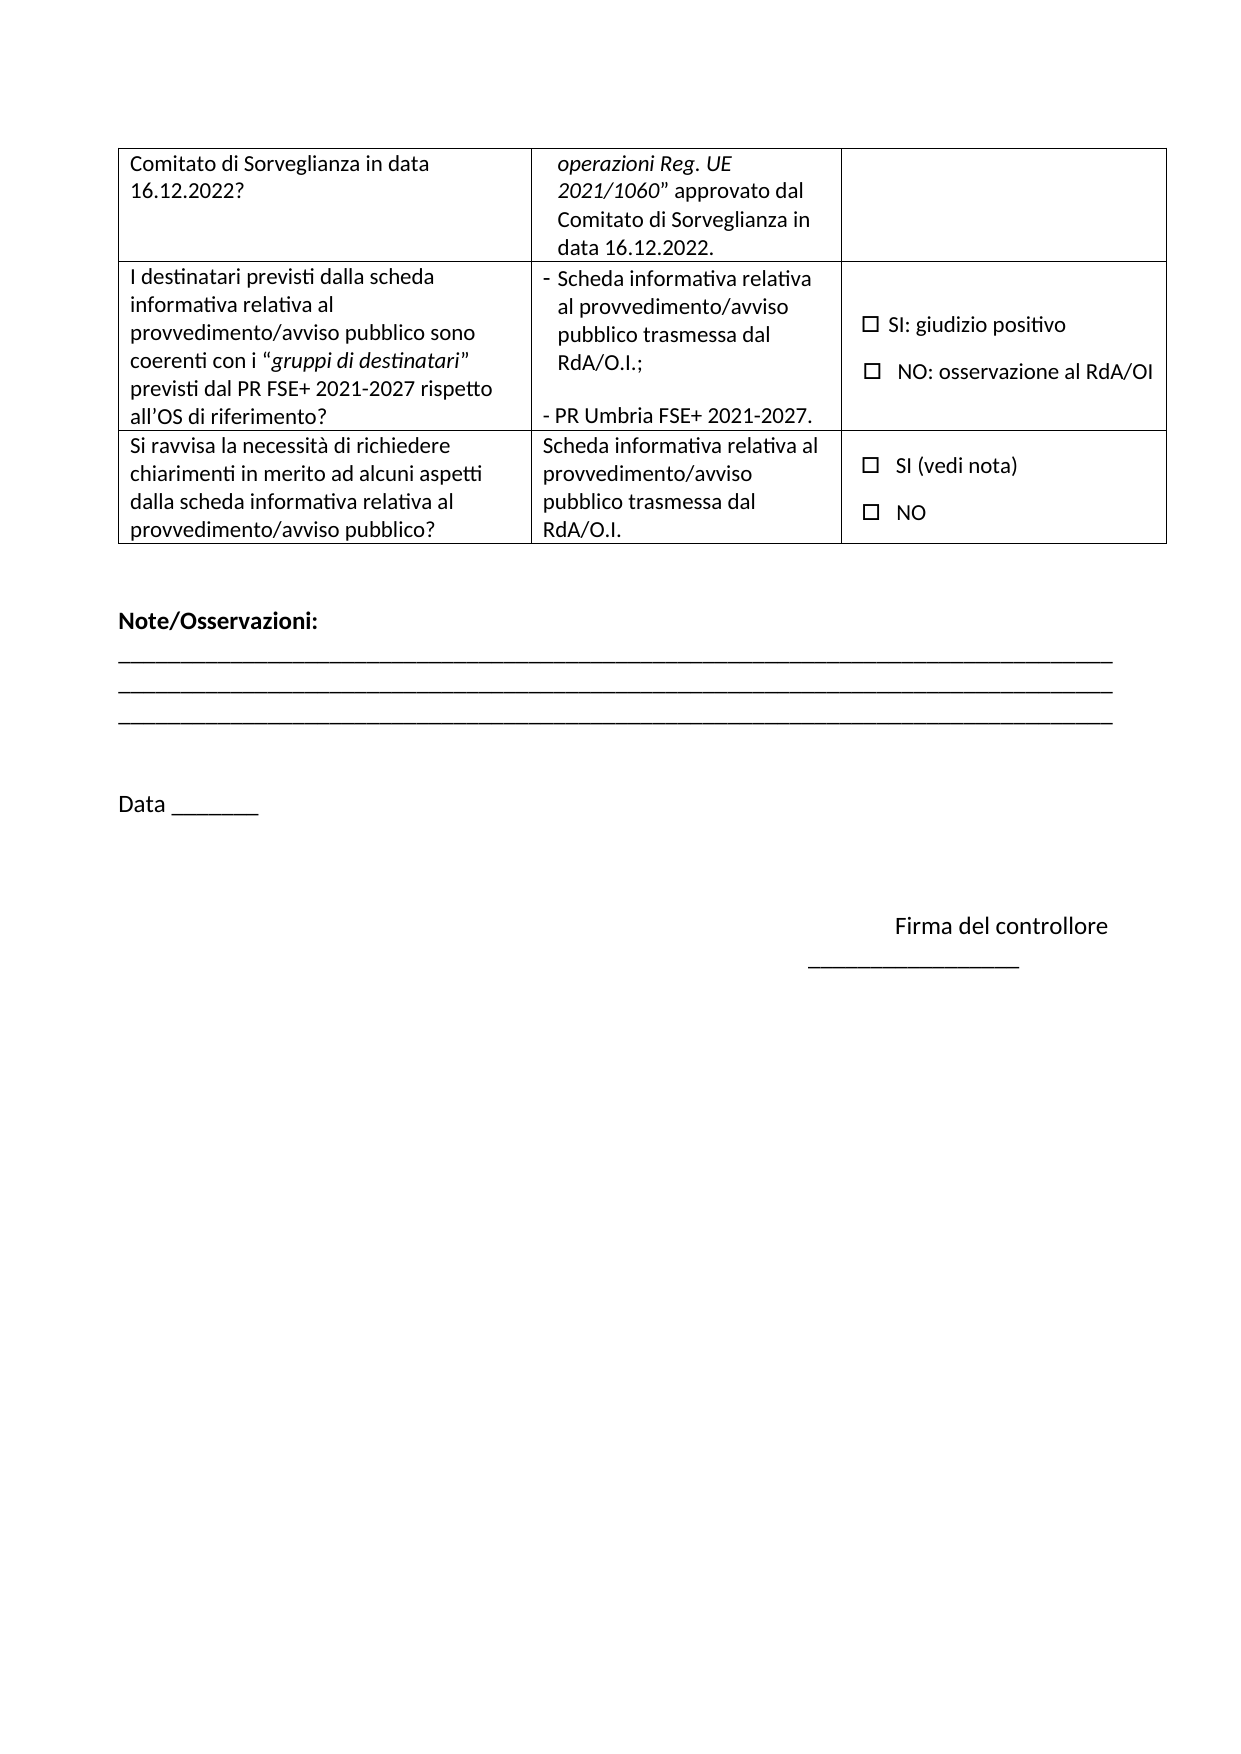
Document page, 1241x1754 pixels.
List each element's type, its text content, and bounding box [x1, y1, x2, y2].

text Firma del controllore [118, 910, 1122, 941]
table_cell Scheda informativa relativa al provvedimento/avviso pubblico trasmessa dal RdA/O.I.; - PR Umbria FSE+ 2021-2027. [532, 262, 841, 430]
table_cell Si ravvisa la necessità di richiedere chiarimenti in merito ad alcuni aspetti dalla scheda informativa relativa al provvedimento/avviso pubblico? [119, 431, 531, 543]
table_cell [119, 149, 531, 261]
text Data _______ [118, 788, 1122, 819]
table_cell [842, 149, 1166, 261]
text _________________ [118, 941, 1122, 971]
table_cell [532, 149, 841, 261]
table_cell Scheda informativa relativa al provvedimento/avviso pubblico trasmessa dal RdA/O.I. [532, 431, 841, 543]
table_cell □ SI (vedi nota) □ NO [842, 431, 1166, 543]
table_cell □ SI: giudizio positivo □ NO: osservazione al RdA/OI [842, 262, 1166, 430]
text Note/Osservazioni: ________________________________________________________________________________________________________________________________________________________________________________________________________________________________________________ [118, 605, 1122, 727]
table_cell I destinatari previsti dalla scheda informativa relativa al provvedimento/avviso pubblico sono coerenti con i “gruppi di destinatari” previsti dal PR FSE+ 2021-2027 rispetto all’OS di riferimento? [119, 262, 531, 430]
